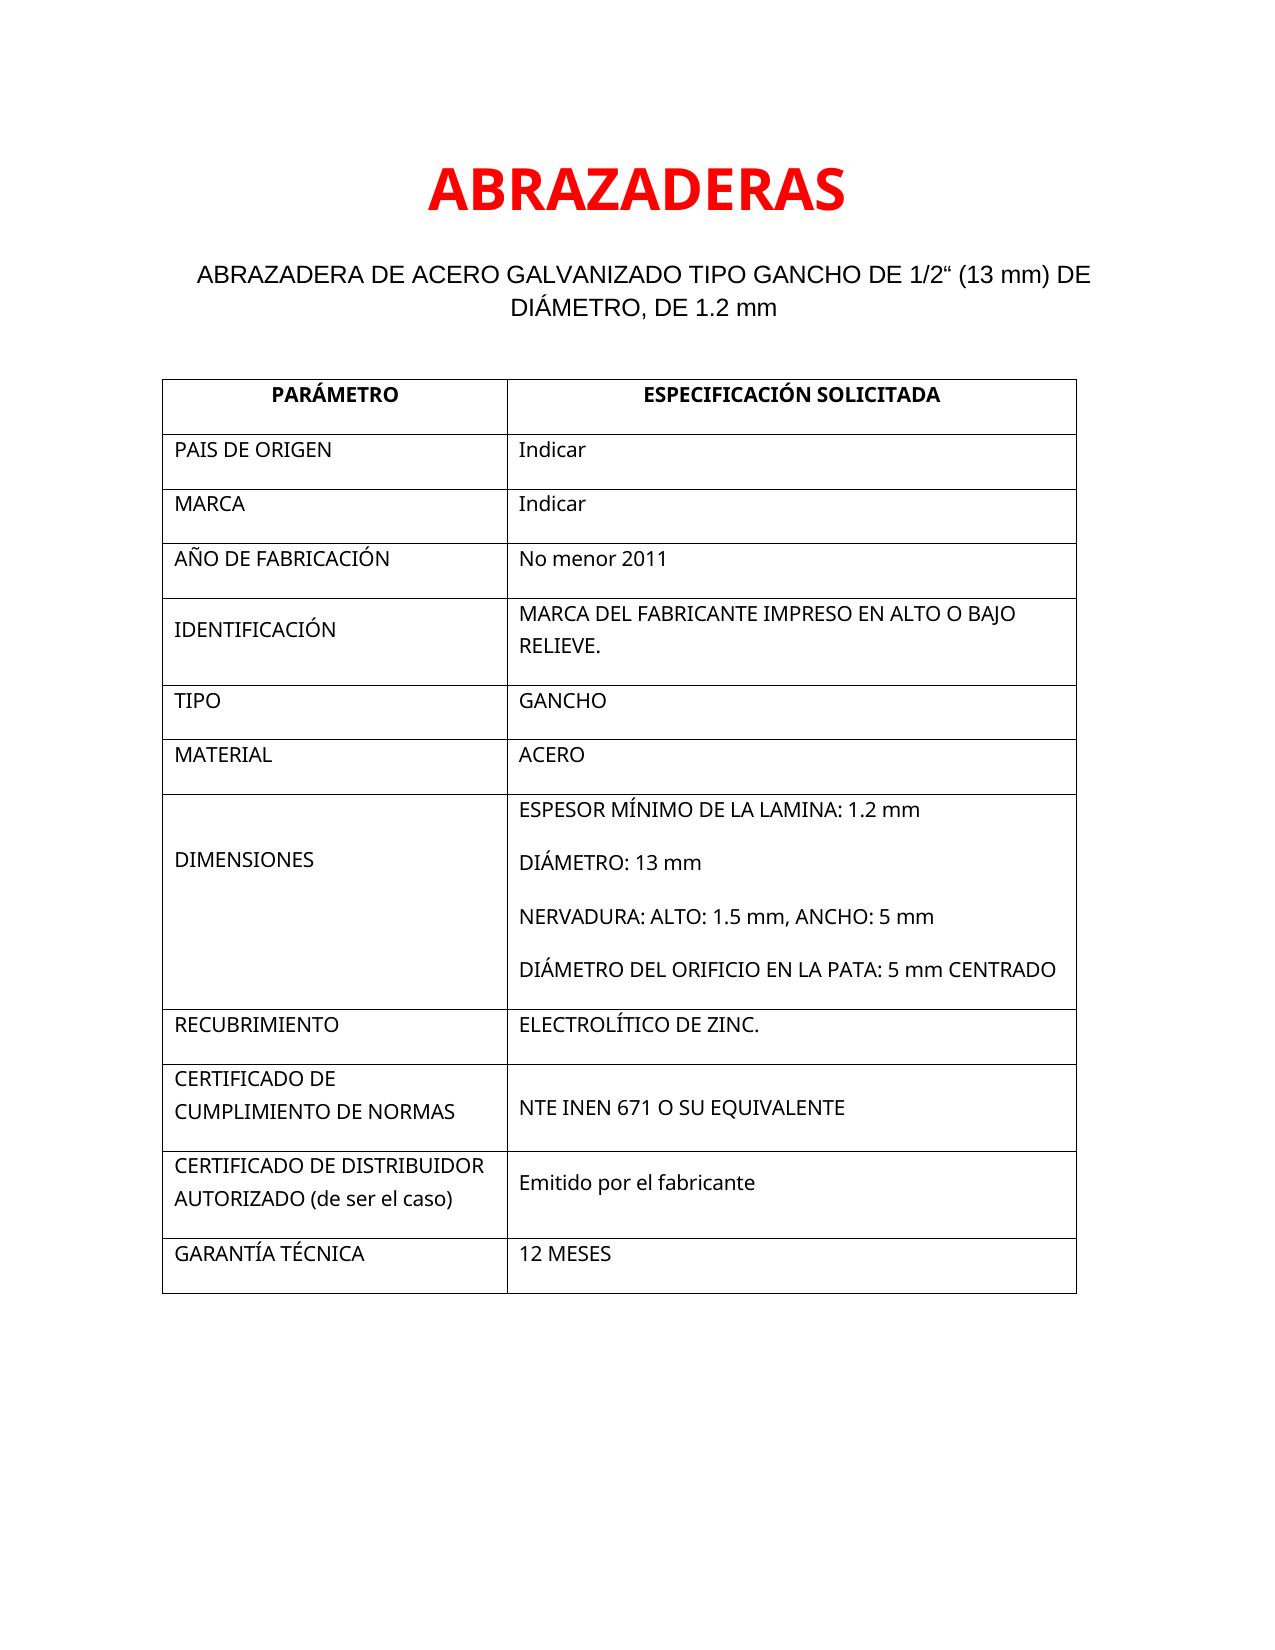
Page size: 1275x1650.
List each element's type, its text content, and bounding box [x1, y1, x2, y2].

table_cell MARCA [163, 490, 507, 543]
table_header ESPECIFICACIÓN SOLICITADA [508, 380, 1076, 434]
table_cell GARANTÍA TÉCNICA [163, 1239, 507, 1292]
table_cell No menor 2011 [508, 544, 1076, 598]
table_cell CERTIFICADO DE CUMPLIMIENTO DE NORMAS [163, 1065, 507, 1151]
table_cell CERTIFICADO DE DISTRIBUIDOR AUTORIZADO (de ser el caso) [163, 1152, 507, 1238]
table_cell TIPO [163, 686, 507, 739]
table_cell NTE INEN 671 O SU EQUIVALENTE [508, 1065, 1076, 1151]
table_cell Indicar [508, 435, 1076, 488]
text ABRAZADERAS [177, 148, 1098, 227]
table_header PARÁMETRO [163, 380, 507, 434]
table_cell DIMENSIONES [163, 795, 507, 1009]
table_cell GANCHO [508, 686, 1076, 739]
table_cell Indicar [508, 490, 1076, 543]
table_cell PAIS DE ORIGEN [163, 435, 507, 488]
table_cell ELECTROLÍTICO DE ZINC. [508, 1010, 1076, 1063]
table_cell IDENTIFICACIÓN [163, 599, 507, 685]
table_cell ESPESOR MÍNIMO DE LA LAMINA: 1.2 mm DIÁMETRO: 13 mm NERVADURA: ALTO: 1.5 mm, ANCHO: 5 mm DIÁMETRO DEL ORIFICIO EN LA PATA: 5 mm CENTRADO [508, 795, 1076, 1009]
table_cell Emitido por el fabricante [508, 1152, 1076, 1238]
table_cell 12 MESES [508, 1239, 1076, 1292]
table_cell MATERIAL [163, 740, 507, 794]
table_cell RECUBRIMIENTO [163, 1010, 507, 1063]
table_cell MARCA DEL FABRICANTE IMPRESO EN ALTO O BAJO RELIEVE. [508, 599, 1076, 685]
table_cell AÑO DE FABRICACIÓN [163, 544, 507, 598]
table_cell ACERO [508, 740, 1076, 794]
list ABRAZADERA DE ACERO GALVANIZADO TIPO GANCHO DE 1/2“ (13 mm) DE DIÁMETRO, DE 1.2 mm [177, 260, 1110, 322]
